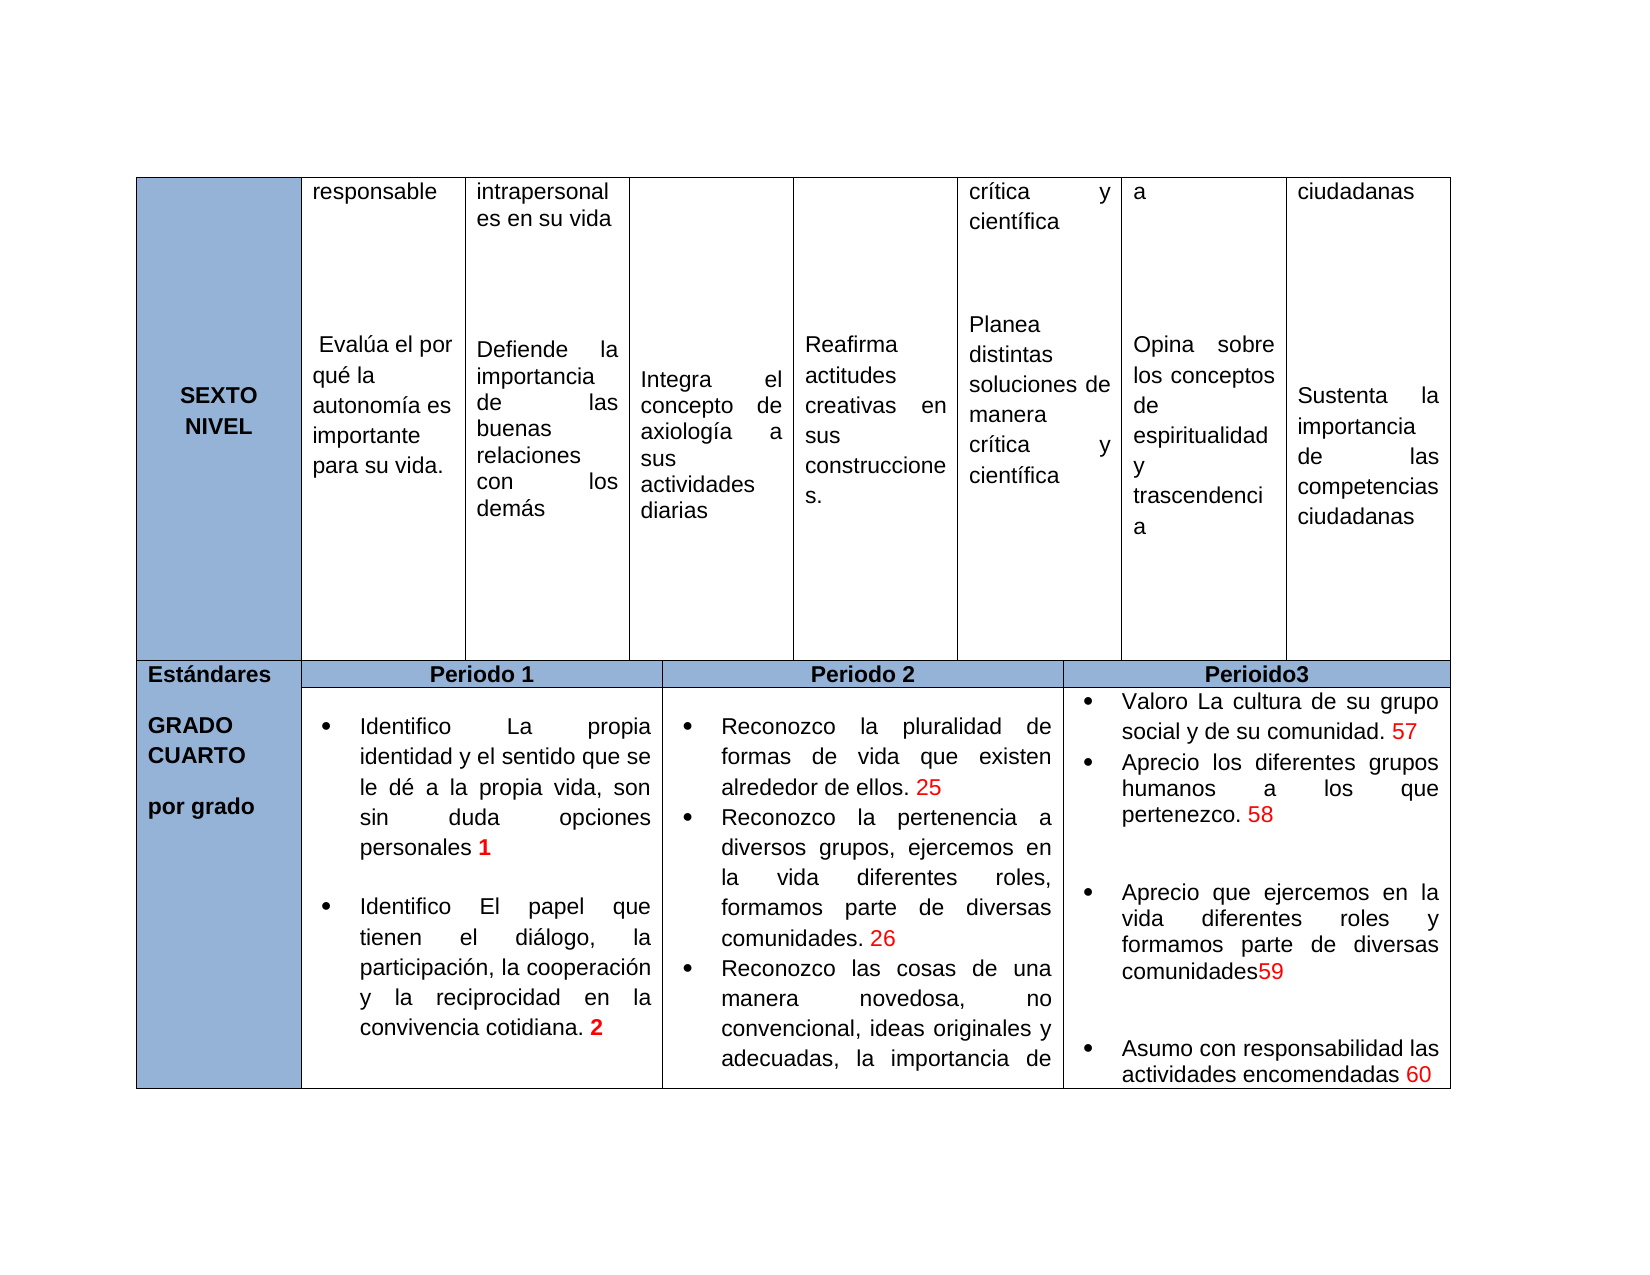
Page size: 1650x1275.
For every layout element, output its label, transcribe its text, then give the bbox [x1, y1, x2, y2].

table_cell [630, 178, 793, 660]
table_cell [1287, 178, 1450, 660]
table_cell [1064, 688, 1450, 1088]
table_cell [302, 688, 662, 1088]
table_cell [137, 178, 301, 660]
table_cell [302, 178, 465, 660]
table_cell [663, 688, 1063, 1088]
table_cell Periodo 1 [302, 661, 662, 687]
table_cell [1122, 178, 1286, 660]
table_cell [958, 178, 1121, 660]
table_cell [466, 178, 629, 660]
table_cell Periodo 2 [663, 661, 1063, 687]
table_cell Estándares GRADO CUARTO por grado [137, 661, 301, 1088]
table_cell Perioido3 [1064, 661, 1450, 687]
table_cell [794, 178, 957, 660]
